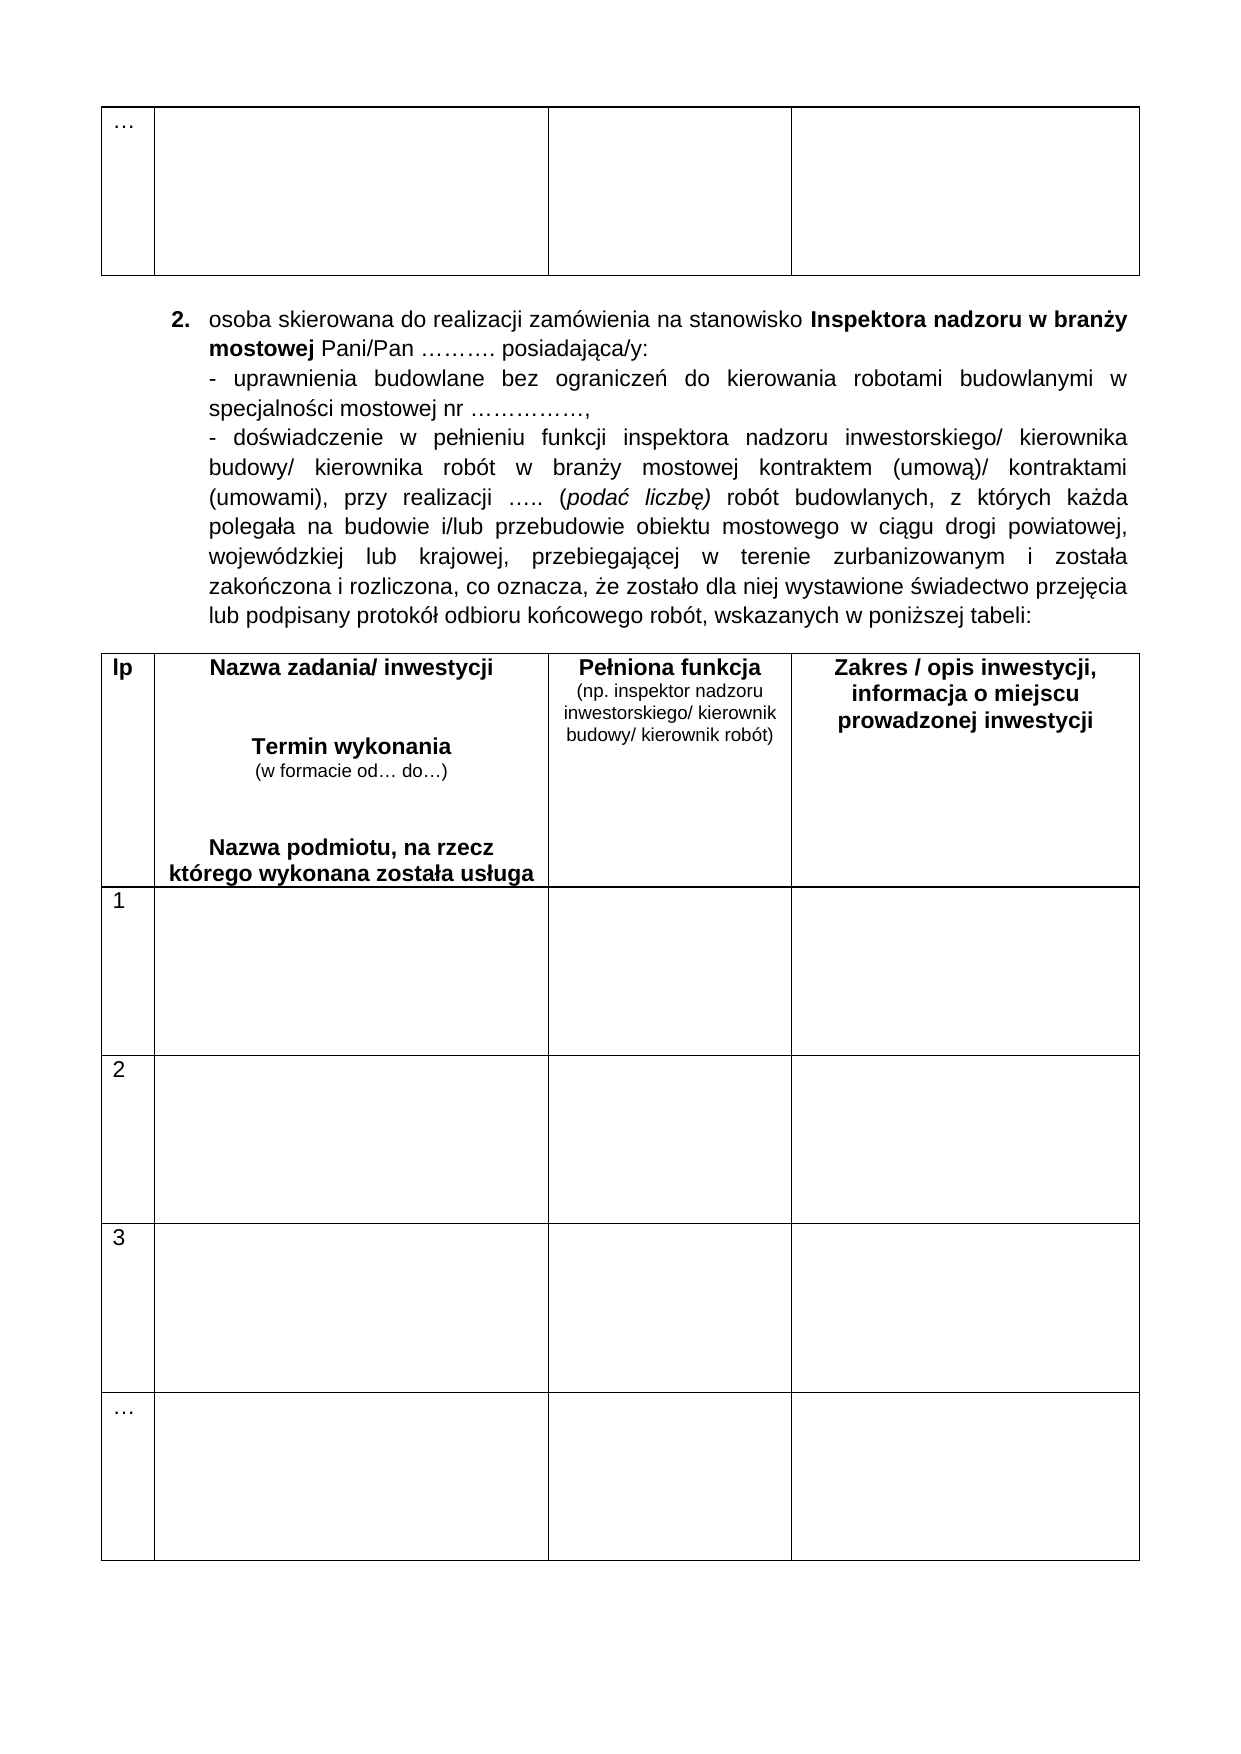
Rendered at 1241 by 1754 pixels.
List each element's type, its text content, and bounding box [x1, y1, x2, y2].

table_cell [155, 888, 548, 1055]
table_cell [155, 1393, 548, 1560]
list - doświadczenie w pełnieniu funkcji inspektora nadzoru inwestorskiego/ kierownika budowy/ kierownika robót w branży mostowej kontraktem (umową)/ kontraktami (umowami), przy realizacji ….. (podać liczbę) robót budowlanych, z których każda polegała na budowie i/lub przebudowie obiektu mostowego w ciągu drogi powiatowej, wojewódzkiej lub krajowej, przebiegającej w terenie zurbanizowanym i została zakończona i rozliczona, co oznacza, że zostało dla niej wystawione świadectwo przejęcia lub podpisany protokół odbioru końcowego robót, wskazanych w poniższej tabeli: [209, 424, 1128, 629]
table_cell [549, 1393, 791, 1560]
table_cell [792, 1056, 1139, 1223]
table_cell [549, 1224, 791, 1392]
table_header Nazwa zadania/ inwestycji Termin wykonania (w formacie od… do…) Nazwa podmiotu, na rzecz którego wykonana została usługa [155, 654, 548, 886]
table_cell … [102, 1393, 154, 1560]
table_cell [155, 1056, 548, 1223]
table_cell 1 [102, 888, 154, 1055]
table_header lp [102, 654, 154, 886]
table_cell [549, 108, 791, 275]
list osoba skierowana do realizacji zamówienia na stanowisko Inspektora nadzoru w branży mostowej Pani/Pan ………. posiadająca/y: [171, 306, 1128, 362]
table_cell [549, 888, 791, 1055]
table_cell [792, 1224, 1139, 1392]
table_cell [155, 108, 548, 275]
table_cell [792, 108, 1139, 275]
table_cell [549, 1056, 791, 1223]
table_cell [155, 1224, 548, 1392]
table_cell … [102, 108, 154, 275]
list - uprawnienia budowlane bez ograniczeń do kierowania robotami budowlanymi w specjalności mostowej nr ……………, [209, 365, 1128, 421]
table_cell 3 [102, 1224, 154, 1392]
table_cell 2 [102, 1056, 154, 1223]
table_header Zakres / opis inwestycji, informacja o miejscu prowadzonej inwestycji [792, 654, 1139, 886]
table_cell [792, 1393, 1139, 1560]
table_header Pełniona funkcja (np. inspektor nadzoru inwestorskiego/ kierownik budowy/ kierownik robót) [549, 654, 791, 886]
table_cell [792, 888, 1139, 1055]
